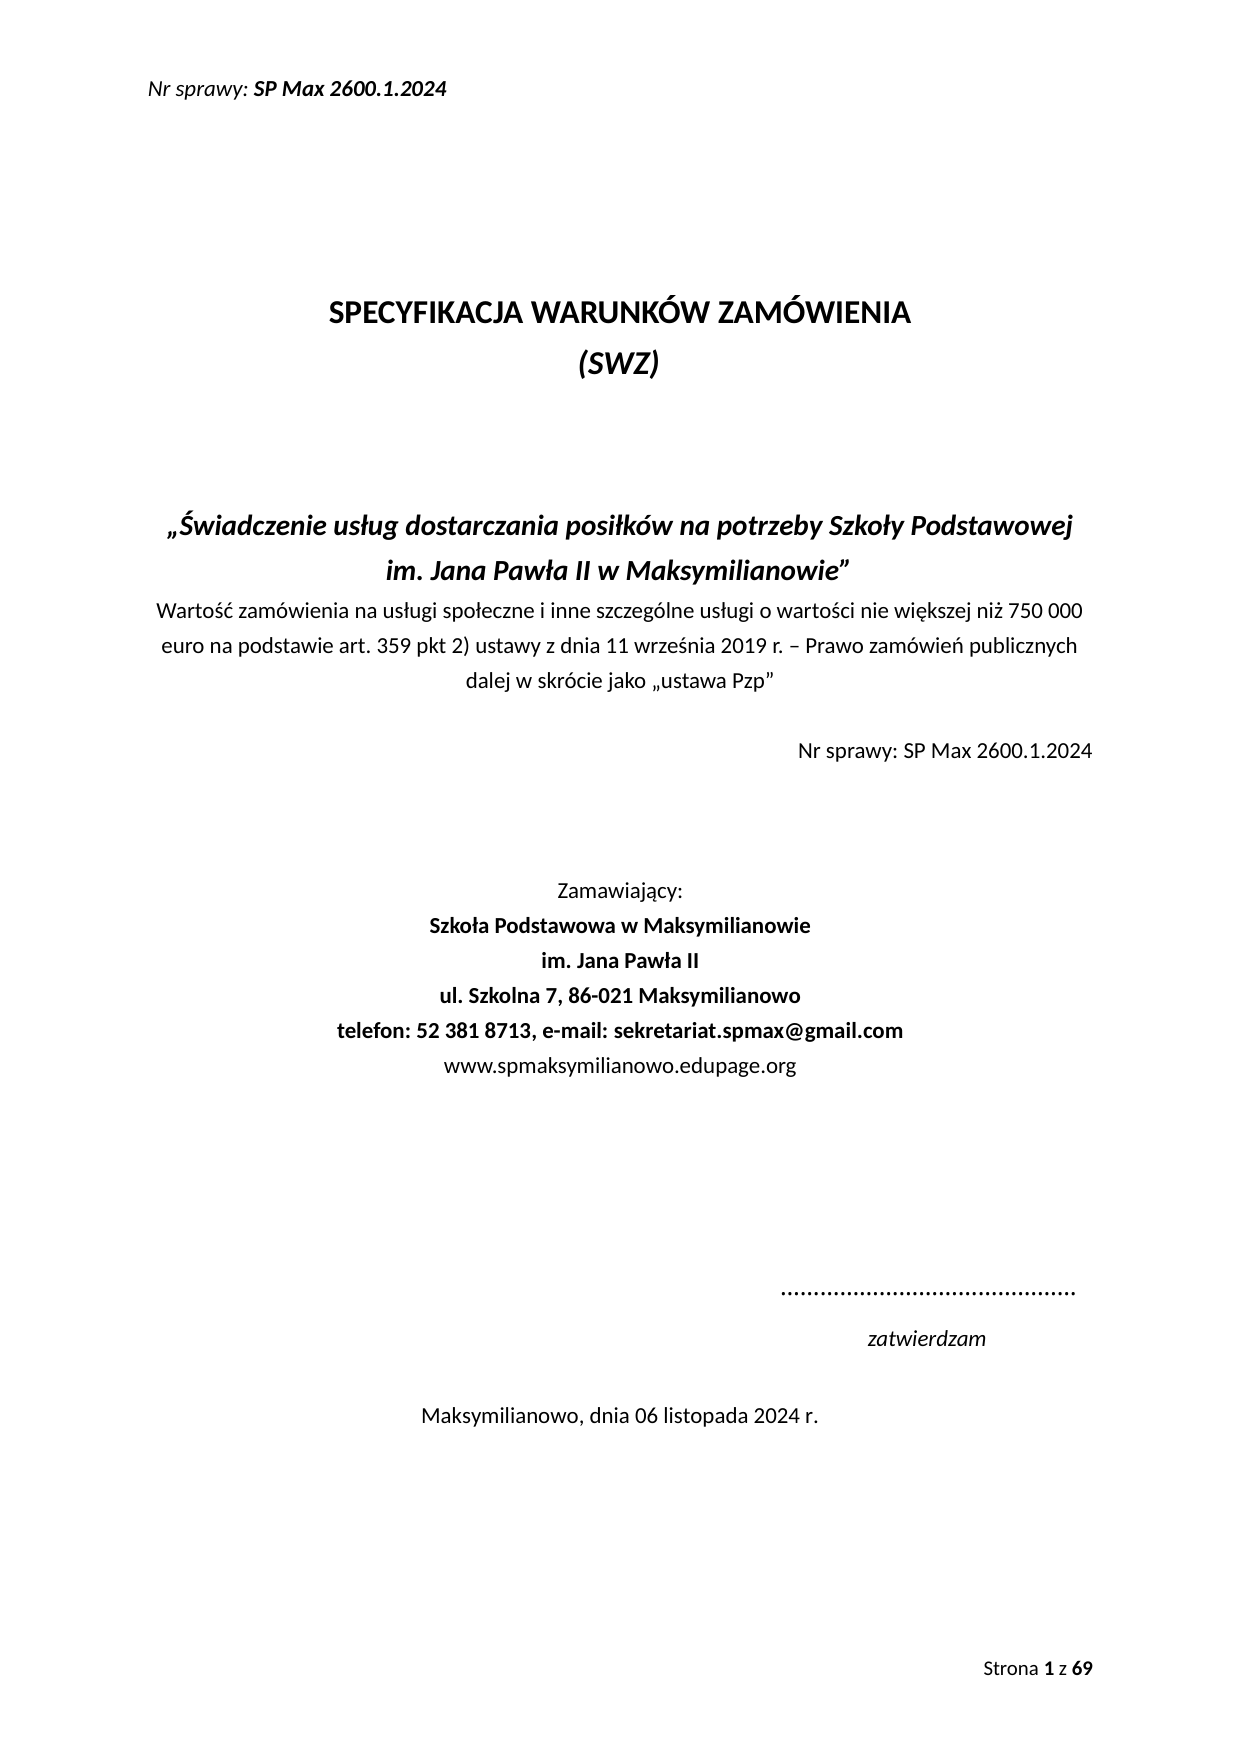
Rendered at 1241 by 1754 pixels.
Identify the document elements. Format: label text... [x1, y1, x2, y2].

text www.spmaksymilianowo.edupage.org [148, 1051, 1093, 1079]
text Maksymilianowo, dnia 06 listopada 2024 r. [148, 1401, 1093, 1429]
text im. Jana Pawła II [148, 946, 1093, 974]
text „Świadczenie usług dostarczania posiłków na potrzeby Szkoły Podstawowej [148, 507, 1093, 543]
text Zamawiający: [148, 876, 1093, 904]
text telefon: 52 381 8713, e-mail: sekretariat.spmax@gmail.com [148, 1016, 1093, 1044]
text Nr sprawy: SP Max 2600.1.2024 [148, 736, 1093, 764]
text ul. Szkolna 7, 86-021 Maksymilianowo [148, 981, 1093, 1009]
text SPECYFIKACJA WARUNKÓW ZAMÓWIENIA [148, 291, 1093, 332]
text Szkoła Podstawowa w Maksymilianowie [148, 911, 1093, 939]
text im. Jana Pawła II w Maksymilianowie” [148, 552, 1093, 587]
text Wartość zamówienia na usługi społeczne i inne szczególne usługi o wartości nie większej niż 750 000 euro na podstawie art. 359 pkt 2) ustawy z dnia 11 września 2019 r. – Prawo zamówień publicznych dalej w skrócie jako „ustawa Pzp” [148, 596, 1093, 694]
text (SWZ) [148, 342, 1093, 383]
